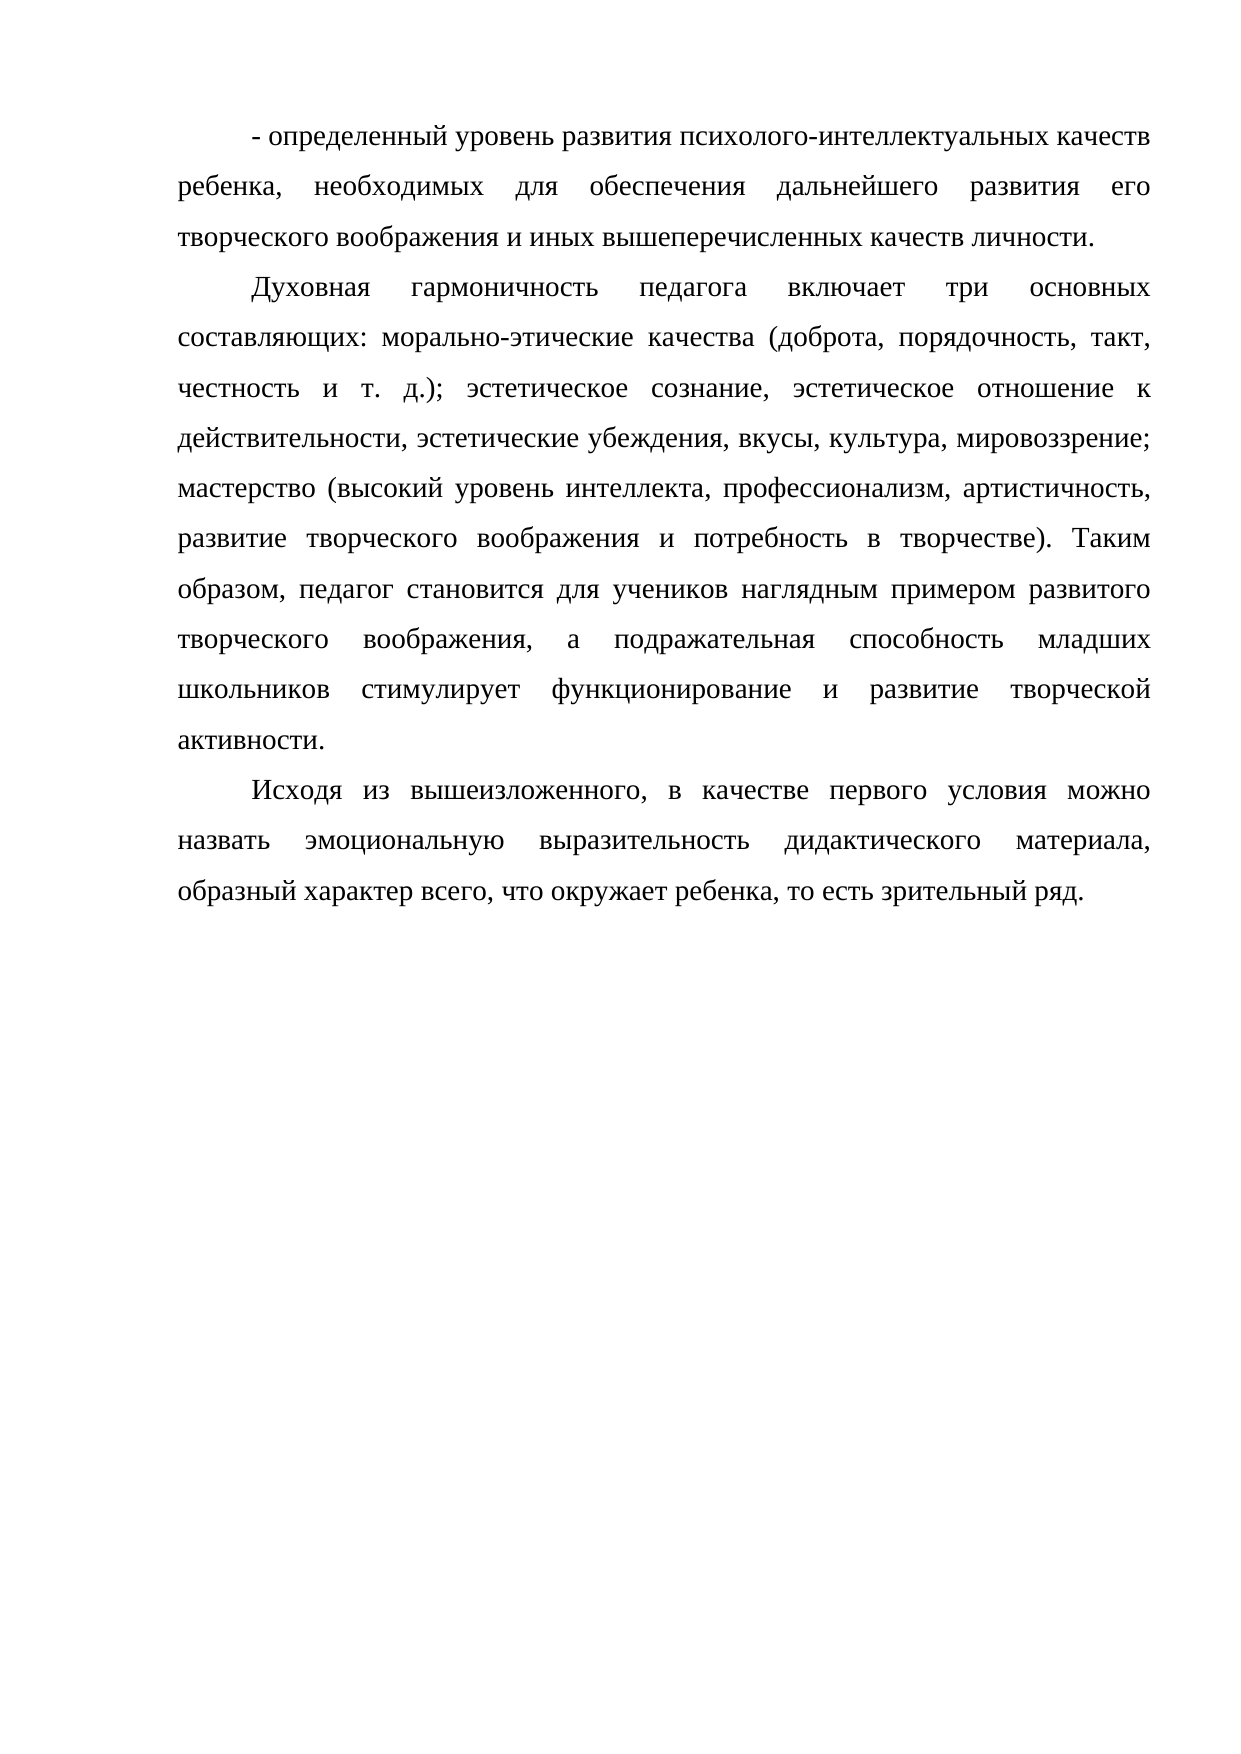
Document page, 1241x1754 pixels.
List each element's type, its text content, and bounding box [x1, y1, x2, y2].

text - определенный уровень развития психолого-интеллектуальных качеств ребенка, необходимых для обеспечения дальнейшего развития его творческого воображения и иных вышеперечисленных качеств личности. [177, 118, 1152, 252]
text Исходя из вышеизложенного, в качестве первого условия можно назвать эмоциональную выразительность дидактического материала, образный характер всего, что окружает ребенка, то есть зрительный ряд. [177, 772, 1152, 906]
text Духовная гармоничность педагога включает три основных составляющих: морально-этические качества (доброта, порядочность, такт, честность и т. д.); эстетическое сознание, эстетическое отношение к действительности, эстетические убеждения, вкусы, культура, мировоззрение; мастерство (высокий уровень интеллекта, профессионализм, артистичность, развитие творческого воображения и потребность в творчестве). Таким образом, педагог становится для учеников наглядным примером развитого творческого воображения, а подражательная способность младших школьников стимулирует функционирование и развитие творческой активности. [177, 269, 1152, 755]
